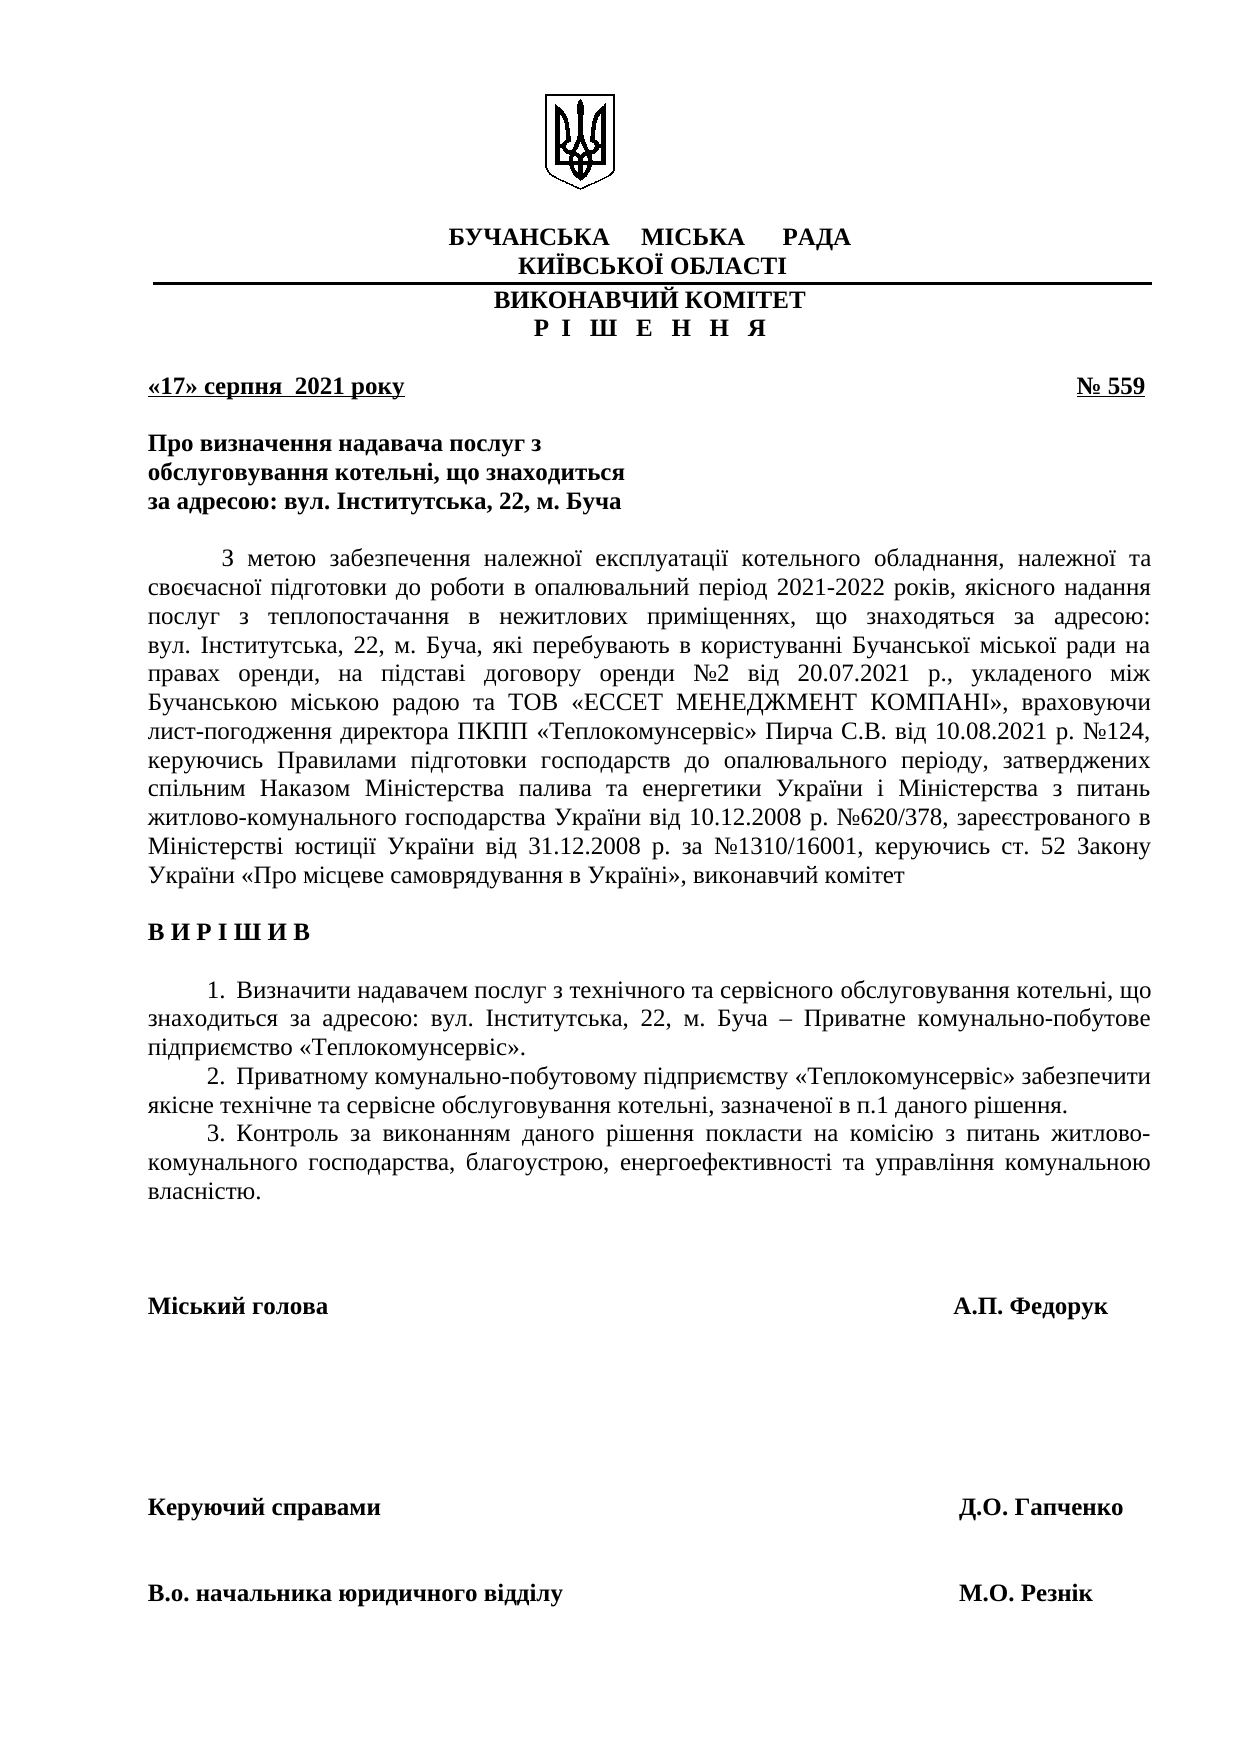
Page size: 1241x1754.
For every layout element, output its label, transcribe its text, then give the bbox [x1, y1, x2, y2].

subtitle «17» серпня 2021 року № 559 [148, 371, 1152, 400]
text обслуговування котельні, що знаходиться [148, 457, 650, 486]
text БУЧАНСЬКА МІСЬКА РАДА [148, 222, 1152, 251]
text З метою забезпечення належної експлуатації котельного обладнання, належної та своєчасної підготовки до роботи в опалювальний період 2021-2022 років, якісного надання послуг з теплопостачання в нежитлових приміщеннях, що знаходяться за адресою: вул. Інститутська, 22, м. Буча, які перебувають в користуванні Бучанської міської ради на правах оренди, на підставі договору оренди №2 від 20.07.2021 р., укладеного між Бучанською міською радою та ТОВ «ЕССЕТ МЕНЕДЖМЕНТ КОМПАНІ», враховуючи лист-погодження директора ПКПП «Теплокомунсервіс» Пирча С.В. від 10.08.2021 р. №124, керуючись Правилами підготовки господарств до опалювального періоду, затверджених спільним Наказом Міністерства палива та енергетики України і Міністерства з питань житлово-комунального господарства України від 10.12.2008 р. №620/378, зареєстрованого в Міністерстві юстиції України від 31.12.2008 р. за №1310/16001, керуючись ст. 52 Закону України «Про місцеве самоврядування в Україні», виконавчий комітет [148, 543, 1152, 888]
text В.о. начальника юридичного відділу М.О. Резнік [148, 1578, 1152, 1607]
list Приватному комунально-побутовому підприємству «Теплокомунсервіс» забезпечити якісне технічне та сервісне обслуговування котельні, зазначеної в п.1 даного рішення. [148, 1061, 1152, 1118]
subtitle Р І Ш Е Н Н Я [148, 313, 1152, 342]
text Керуючий справами Д.О. Гапченко [148, 1492, 1152, 1521]
text Міський голова А.П. Федорук [148, 1291, 1152, 1320]
subtitle ВИКОНАВЧИЙ КОМІТЕТ [148, 285, 1152, 313]
text Про визначення надавача послуг з [148, 428, 650, 457]
list Визначити надавачем послуг з технічного та сервісного обслуговування котельні, що знаходиться за адресою: вул. Інститутська, 22, м. Буча – Приватне комунально-побутове підприємство «Теплокомунсервіс». [148, 975, 1152, 1061]
text за адресою: вул. Інститутська, 22, м. Буча [148, 486, 650, 515]
list Контроль за виконанням даного рішення покласти на комісію з питань житлово-комунального господарства, благоустрою, енергоефективності та управління комунальною власністю. [148, 1118, 1152, 1205]
subtitle КИЇВСЬКОЇ ОБЛАСТІ [153, 251, 1152, 282]
text В И Р І Ш И В [148, 917, 1152, 946]
